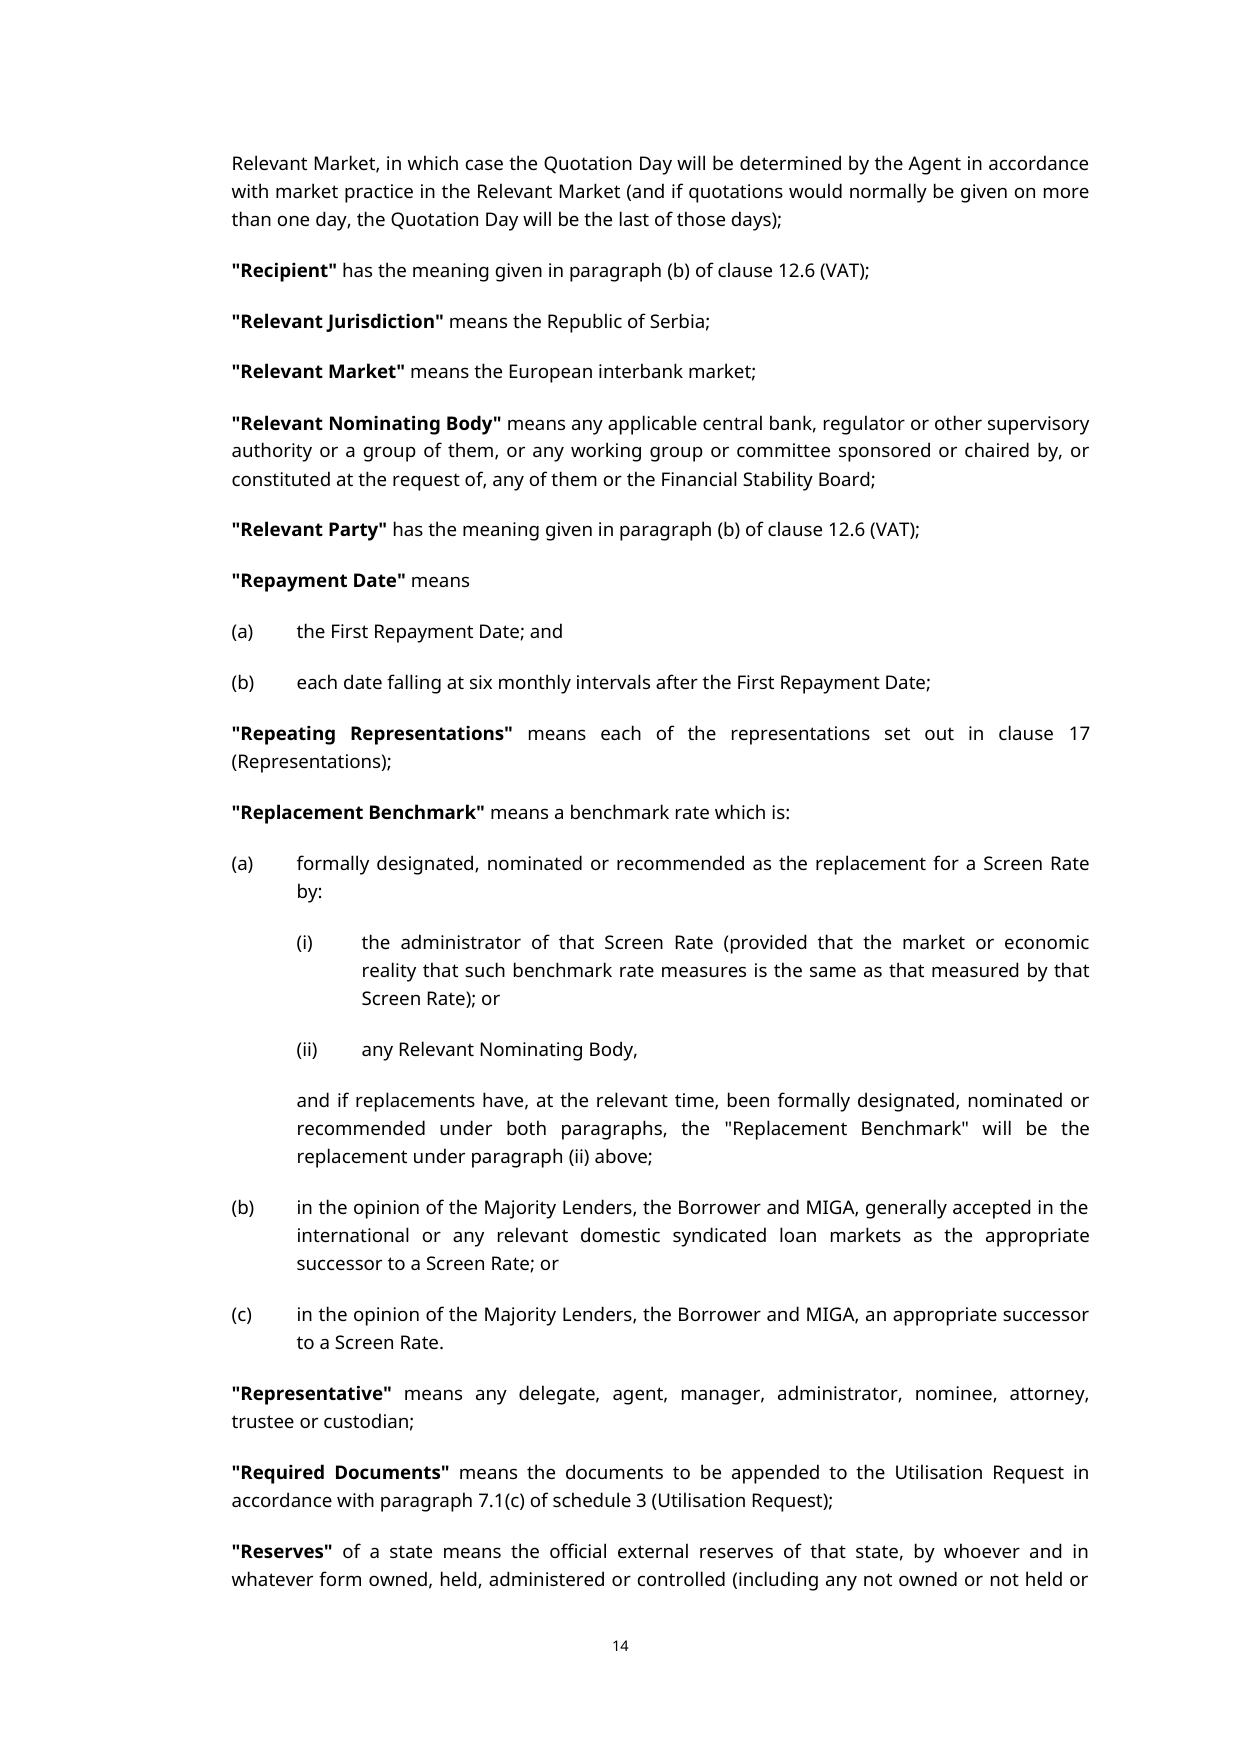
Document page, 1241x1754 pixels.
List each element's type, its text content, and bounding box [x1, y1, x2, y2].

text "Relevant Nominating Body" means any applicable central bank, regulator or other supervisory authority or a group of them, or any working group or committee sponsored or chaired by, or constituted at the request of, any of them or the Financial Stability Board; [231, 410, 1090, 491]
text "Relevant Jurisdiction" means the Republic of Serbia; [231, 308, 1090, 333]
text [231, 1538, 1090, 1592]
text in the opinion of the Majority Lenders, the Borrower and MIGA, generally accepted in the international or any relevant domestic syndicated loan markets as the appropriate successor to a Screen Rate; or [231, 1194, 1090, 1276]
text "Required Documents" means the documents to be appended to the Utilisation Request in accordance with paragraph 7(c) of ‎schedule 3 (Utilisation Request); [231, 1459, 1090, 1513]
text "Relevant Party" has the meaning given in paragraph (b) of clause 12.6 (VAT); [231, 517, 1090, 542]
text and if replacements have, at the relevant time, been formally designated, nominated or recommended under both paragraphs, the "Replacement Benchmark" will be the replacement under paragraph ‎(ii) above; [296, 1087, 1090, 1169]
text "Recipient" has the meaning given in paragraph (b) of clause 12.6 (VAT); [231, 257, 1090, 282]
text the First Repayment Date; and [231, 619, 1090, 644]
text any Relevant Nominating Body, [296, 1036, 1090, 1062]
text "Representative" means any delegate, agent, manager, administrator, nominee, attorney, trustee or custodian; [231, 1380, 1090, 1434]
text each date falling at six monthly intervals after the First Repayment Date; [231, 669, 1090, 695]
text "Repayment Date" means [231, 568, 1090, 593]
text "Replacement Benchmark" means a benchmark rate which is: [231, 799, 1090, 825]
text formally designated, nominated or recommended as the replacement for a Screen Rate by: [231, 850, 1090, 904]
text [231, 150, 1090, 232]
text "Repeating Representations" means each of the representations set out in clause 17 (Representations); [231, 721, 1090, 774]
text "Relevant Market" means the European interbank market; [231, 359, 1090, 384]
text the administrator of that Screen Rate (provided that the market or economic reality that such benchmark rate measures is the same as that measured by that Screen Rate); or [296, 929, 1090, 1011]
text in the opinion of the Majority Lenders, the Borrower and MIGA, an appropriate successor to a Screen Rate. [231, 1301, 1090, 1355]
